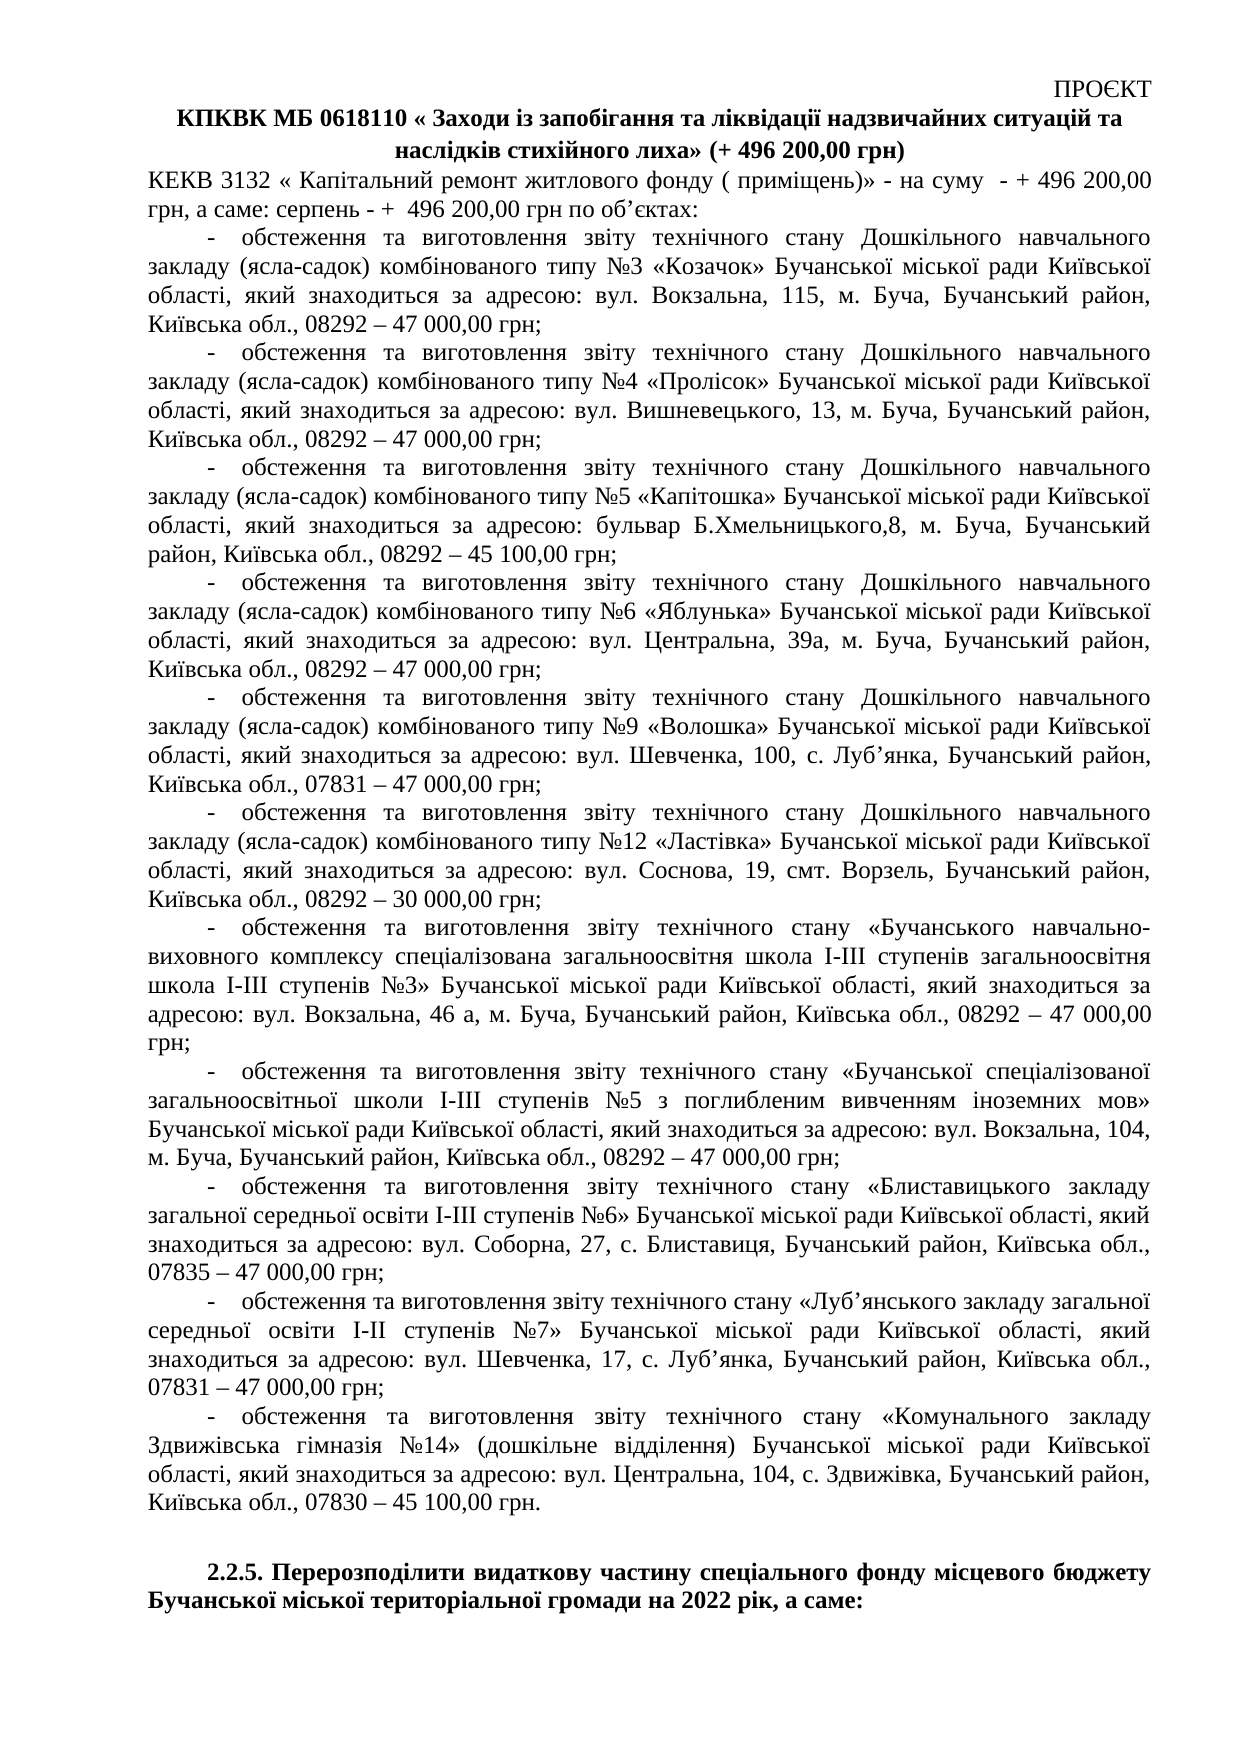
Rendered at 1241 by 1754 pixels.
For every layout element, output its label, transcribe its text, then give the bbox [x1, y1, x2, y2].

text КЕКВ 3132 « Капітальний ремонт житлового фонду ( приміщень)» - на суму - + 496 200,00 грн, а саме: серпень - + 496 200,00 грн по об’єктах: [148, 165, 1152, 222]
text 2.2.5. Перерозподілити видаткову частину спеціального фонду місцевого бюджету Бучанської міської територіальної громади на 2022 рік, а саме: [148, 1557, 1152, 1614]
list обстеження та виготовлення звіту технічного стану «Бучанської спеціалізованої загальноосвітньої школи І-ІІІ ступенів №5 з поглибленим вивченням іноземних мов» Бучанської міської ради Київської області, який знаходиться за адресою: вул. Вокзальна, 104, м. Буча, Бучанський район, Київська обл., 08292 – 47 000,00 грн; [148, 1056, 1152, 1171]
list обстеження та виготовлення звіту технічного стану Дошкільного навчального закладу (ясла-садок) комбінованого типу №4 «Пролісок» Бучанської міської ради Київської області, який знаходиться за адресою: вул. Вишневецького, 13, м. Буча, Бучанський район, Київська обл., 08292 – 47 000,00 грн; [148, 337, 1152, 452]
list обстеження та виготовлення звіту технічного стану «Блиставицького закладу загальної середньої освіти І-ІІІ ступенів №6» Бучанської міської ради Київської області, який знаходиться за адресою: вул. Соборна, 27, с. Блиставиця, Бучанський район, Київська обл., 07835 – 47 000,00 грн; [148, 1171, 1152, 1286]
text КПКВК МБ 0618110 « Заходи із запобігання та ліквідації надзвичайних ситуацій та наслідків стихійного лиха» (+ 496 200,00 грн) [148, 103, 1152, 165]
list обстеження та виготовлення звіту технічного стану Дошкільного навчального закладу (ясла-садок) комбінованого типу №6 «Яблунька» Бучанської міської ради Київської області, який знаходиться за адресою: вул. Центральна, 39а, м. Буча, Бучанський район, Київська обл., 08292 – 47 000,00 грн; [148, 567, 1152, 682]
list обстеження та виготовлення звіту технічного стану Дошкільного навчального закладу (ясла-садок) комбінованого типу №5 «Капітошка» Бучанської міської ради Київської області, який знаходиться за адресою: бульвар Б.Хмельницького,8, м. Буча, Бучанський район, Київська обл., 08292 – 45 100,00 грн; [148, 452, 1152, 567]
list обстеження та виготовлення звіту технічного стану «Бучанського навчально-виховного комплексу спеціалізована загальноосвітня школа І-ІІІ ступенів загальноосвітня школа І-ІІІ ступенів №3» Бучанської міської ради Київської області, який знаходиться за адресою: вул. Вокзальна, 46 а, м. Буча, Бучанський район, Київська обл., 08292 – 47 000,00 грн; [148, 912, 1152, 1056]
list обстеження та виготовлення звіту технічного стану Дошкільного навчального закладу (ясла-садок) комбінованого типу №9 «Волошка» Бучанської міської ради Київської області, який знаходиться за адресою: вул. Шевченка, 100, с. Луб’янка, Бучанський район, Київська обл., 07831 – 47 000,00 грн; [148, 682, 1152, 797]
list обстеження та виготовлення звіту технічного стану Дошкільного навчального закладу (ясла-садок) комбінованого типу №3 «Козачок» Бучанської міської ради Київської області, який знаходиться за адресою: вул. Вокзальна, 115, м. Буча, Бучанський район, Київська обл., 08292 – 47 000,00 грн; [148, 222, 1152, 337]
list обстеження та виготовлення звіту технічного стану «Луб’янського закладу загальної середньої освіти І-ІІ ступенів №7» Бучанської міської ради Київської області, який знаходиться за адресою: вул. Шевченка, 17, с. Луб’янка, Бучанський район, Київська обл., 07831 – 47 000,00 грн; [148, 1286, 1152, 1401]
list обстеження та виготовлення звіту технічного стану «Комунального закладу Здвижівська гімназія №14» (дошкільне відділення) Бучанської міської ради Київської області, який знаходиться за адресою: вул. Центральна, 104, с. Здвижівка, Бучанський район, Київська обл., 07830 – 45 100,00 грн. [148, 1401, 1152, 1516]
list обстеження та виготовлення звіту технічного стану Дошкільного навчального закладу (ясла-садок) комбінованого типу №12 «Ластівка» Бучанської міської ради Київської області, який знаходиться за адресою: вул. Соснова, 19, смт. Ворзель, Бучанський район, Київська обл., 08292 – 30 000,00 грн; [148, 797, 1152, 912]
